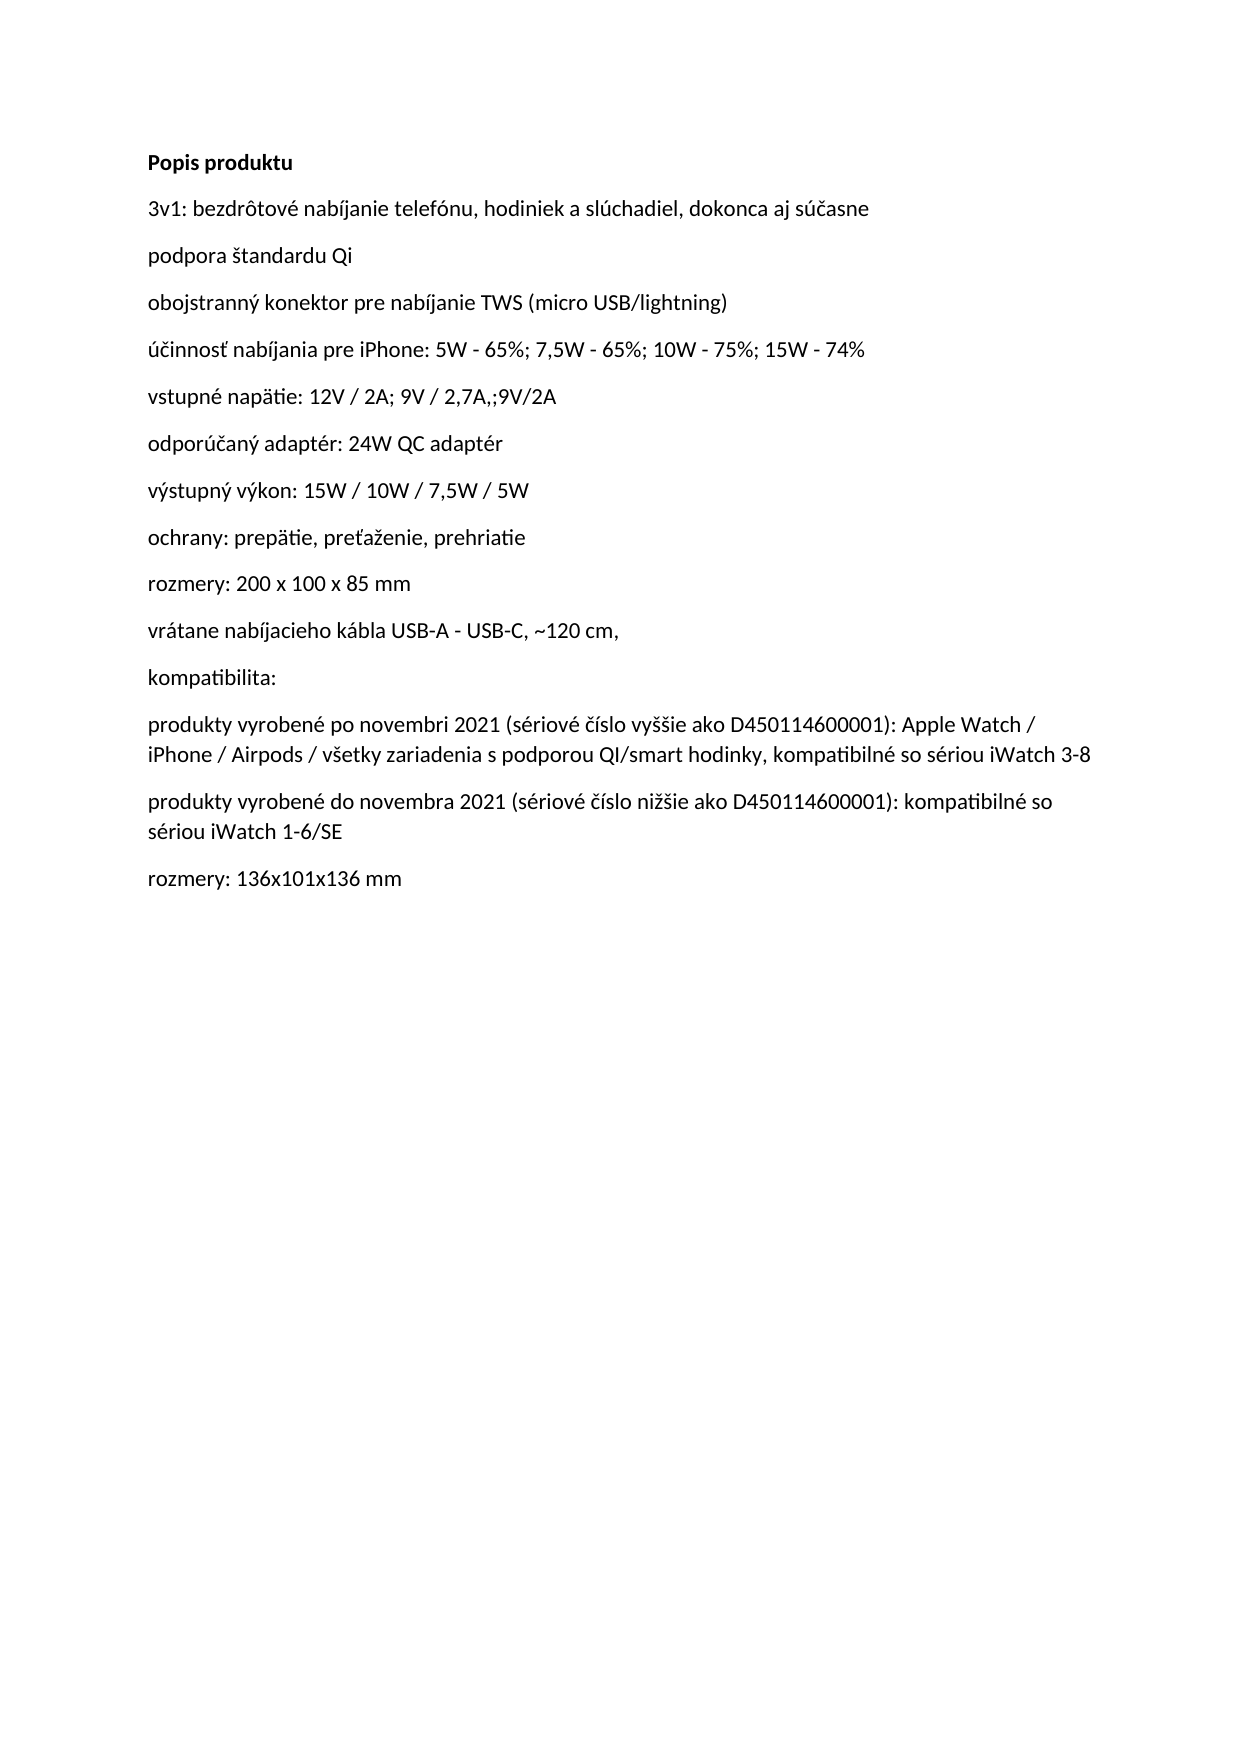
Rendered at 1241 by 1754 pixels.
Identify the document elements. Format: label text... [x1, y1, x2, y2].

text vstupné napätie: 12V / 2A; 9V / 2,7A,;9V/2A [148, 382, 1093, 410]
text produkty vyrobené do novembra 2021 (sériové číslo nižšie ako D450114600001): kompatibilné so sériou iWatch 1-6/SE [148, 787, 1093, 845]
text odporúčaný adaptér: 24W QC adaptér [148, 429, 1093, 457]
text výstupný výkon: 15W / 10W / 7,5W / 5W [148, 476, 1093, 504]
text kompatibilita: [148, 663, 1093, 691]
text podpora štandardu Qi [148, 241, 1093, 269]
text ochrany: prepätie, preťaženie, prehriatie [148, 523, 1093, 551]
text produkty vyrobené po novembri 2021 (sériové číslo vyššie ako D450114600001): Apple Watch / iPhone / Airpods / všetky zariadenia s podporou QI/smart hodinky, kompatibilné so sériou iWatch 3-8 [148, 710, 1093, 768]
text rozmery: 200 x 100 x 85 mm [148, 569, 1093, 597]
text vrátane nabíjacieho kábla USB-A - USB-C, ~120 cm, [148, 616, 1093, 644]
text Popis produktu [148, 148, 1093, 176]
text účinnosť nabíjania pre iPhone: 5W - 65%; 7,5W - 65%; 10W - 75%; 15W - 74% [148, 335, 1093, 363]
text 3v1: bezdrôtové nabíjanie telefónu, hodiniek a slúchadiel, dokonca aj súčasne [148, 194, 1093, 222]
text rozmery: 136x101x136 mm [148, 864, 1093, 892]
text obojstranný konektor pre nabíjanie TWS (micro USB/lightning) [148, 288, 1093, 316]
